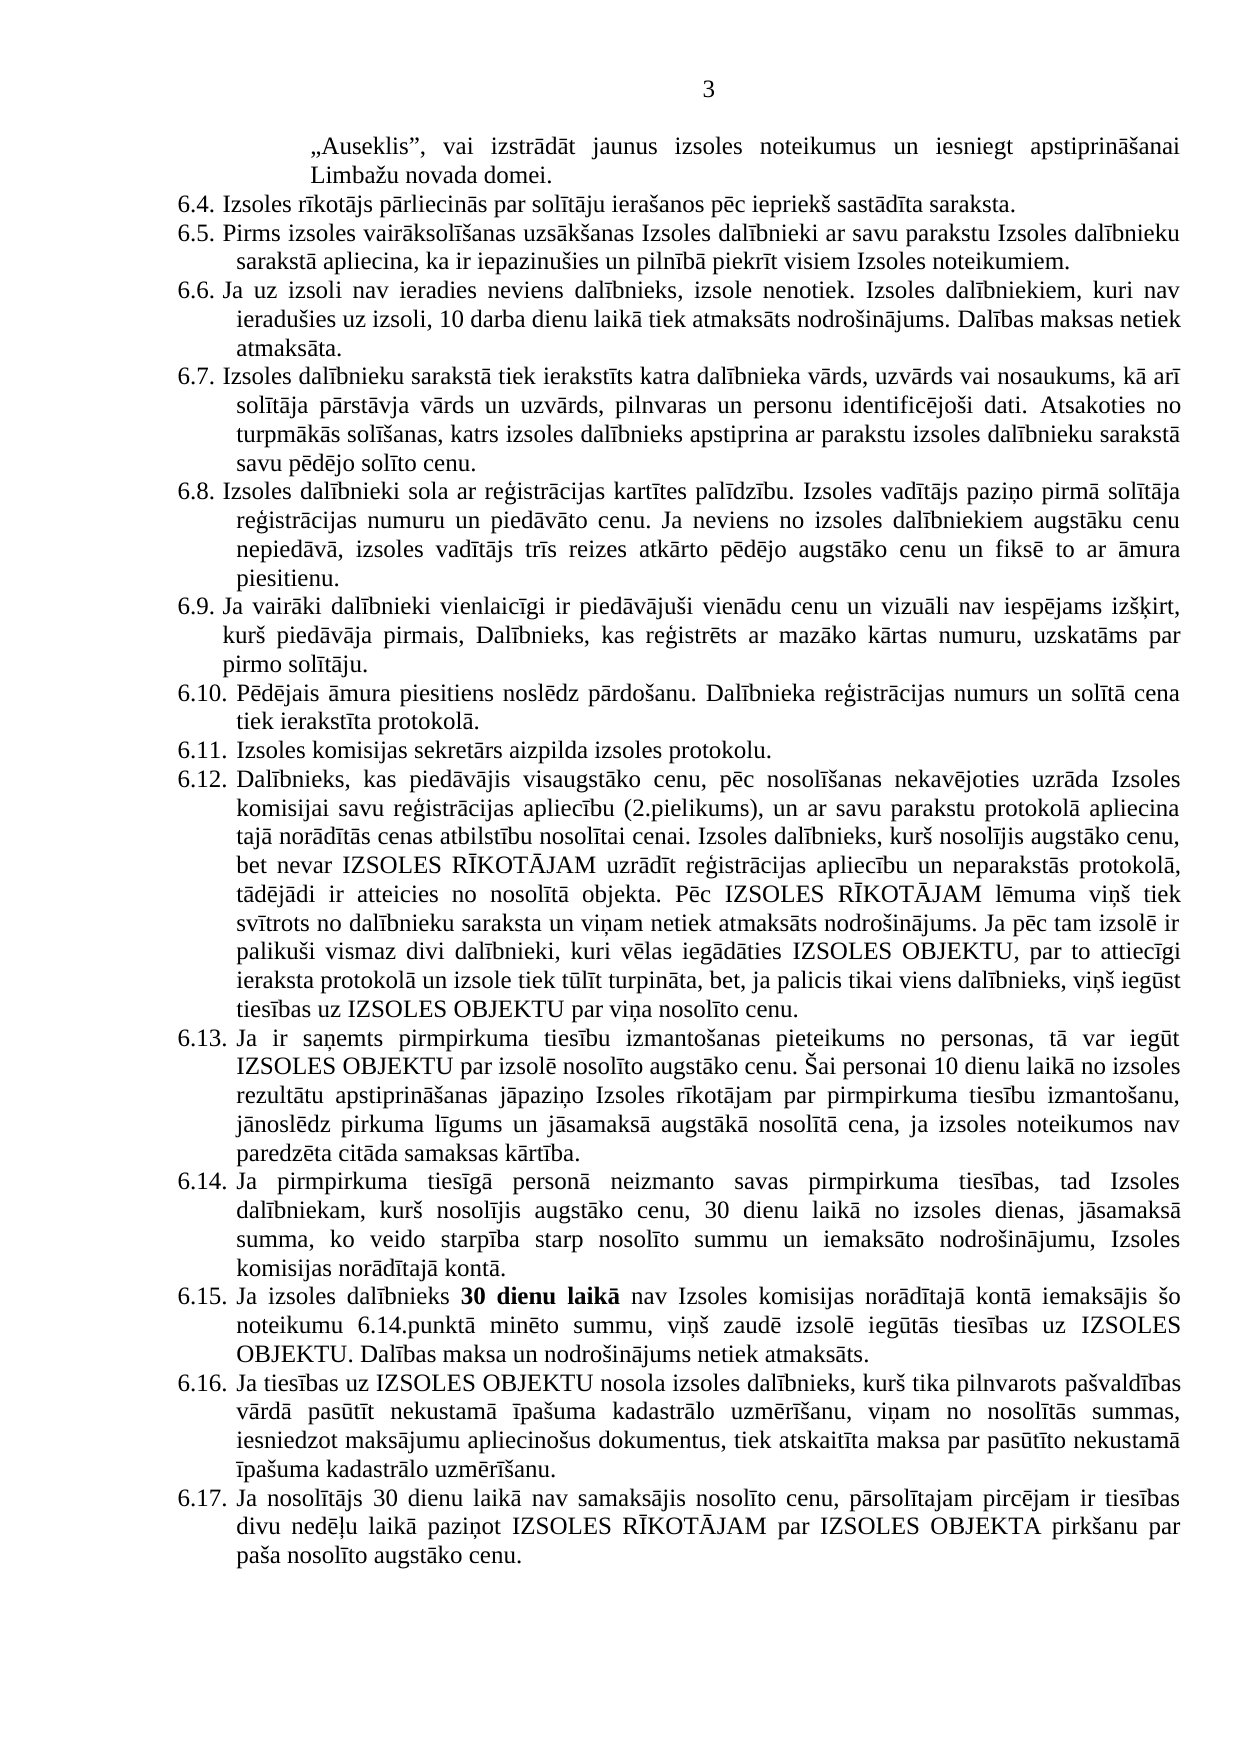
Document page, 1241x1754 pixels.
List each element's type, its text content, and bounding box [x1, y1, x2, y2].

list Ja izsoles dalībnieks 30 dienu laikā nav Izsoles komisijas norādītajā kontā iemaksājis šo noteikumu 6.14.punktā minēto summu, viņš zaudē izsolē iegūtās tiesības uz IZSOLES objektu. Dalības maksa un nodrošinājums netiek atmaksāts. [177, 1281, 1181, 1368]
list Pēdējais āmura piesitiens noslēdz pārdošanu. Dalībnieka reģistrācijas numurs un solītā cena tiek ierakstīta protokolā. [177, 678, 1181, 735]
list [236, 131, 1181, 189]
list Dalībnieks, kas piedāvājis visaugstāko cenu, pēc nosolīšanas nekavējoties uzrāda Izsoles komisijai savu reģistrācijas apliecību (2.pielikums), un ar savu parakstu protokolā apliecina tajā norādītās cenas atbilstību nosolītai cenai. Izsoles dalībnieks, kurš nosolījis augstāko cenu, bet nevar IZSOLES RĪKOTĀJAM uzrādīt reģistrācijas apliecību un neparakstās protokolā, tādējādi ir atteicies no nosolītā objekta. Pēc IZSOLES RĪKOTĀJAM lēmuma viņš tiek svītrots no dalībnieku saraksta un viņam netiek atmaksāts nodrošinājums. Ja pēc tam izsolē ir palikuši vismaz divi dalībnieki, kuri vēlas iegādāties izsoles objektu, par to attiecīgi ieraksta protokolā un izsole tiek tūlīt turpināta, bet, ja palicis tikai viens dalībnieks, viņš iegūst tiesības uz izsoles objektu par viņa nosolīto cenu. [177, 764, 1181, 1023]
list Ja tiesības uz IZSOLES OBJEKTU nosola izsoles dalībnieks, kurš tika pilnvarots pašvaldības vārdā pasūtīt nekustamā īpašuma kadastrālo uzmērīšanu, viņam no nosolītās summas, iesniedzot maksājumu apliecinošus dokumentus, tiek atskaitīta maksa par pasūtīto nekustamā īpašuma kadastrālo uzmērīšanu. [177, 1368, 1181, 1483]
list Pirms izsoles vairāksolīšanas uzsākšanas Izsoles dalībnieki ar savu parakstu Izsoles dalībnieku sarakstā apliecina, ka ir iepazinušies un pilnībā piekrīt visiem Izsoles noteikumiem. [177, 218, 1181, 275]
list Ja pirmpirkuma tiesīgā personā neizmanto savas pirmpirkuma tiesības, tad Izsoles dalībniekam, kurš nosolījis augstāko cenu, 30 dienu laikā no izsoles dienas, jāsamaksā summa, ko veido starpība starp nosolīto summu un iemaksāto nodrošinājumu, Izsoles komisijas norādītajā kontā. [177, 1166, 1181, 1281]
list Ja nosolītājs 30 dienu laikā nav samaksājis nosolīto cenu, pārsolītajam pircējam ir tiesības divu nedēļu laikā paziņot IZSOLES RĪKOTĀJAM par IZSOLES OBJEKTA pirkšanu par paša nosolīto augstāko cenu. [177, 1483, 1181, 1569]
list Ja ir saņemts pirmpirkuma tiesību izmantošanas pieteikums no personas, tā var iegūt izsoles objektu par izsolē nosolīto augstāko cenu. Šai personai 10 dienu laikā no izsoles rezultātu apstiprināšanas jāpaziņo Izsoles rīkotājam par pirmpirkuma tiesību izmantošanu, jānoslēdz pirkuma līgums un jāsamaksā augstākā nosolītā cena, ja izsoles noteikumos nav paredzēta citāda samaksas kārtība. [177, 1023, 1181, 1166]
list Ja vairāki dalībnieki vienlaicīgi ir piedāvājuši vienādu cenu un vizuāli nav iespējams izšķirt, kurš piedāvāja pirmais, Dalībnieks, kas reģistrēts ar mazāko kārtas numuru, uzskatāms par pirmo solītāju. [177, 591, 1181, 678]
list Izsoles rīkotājs pārliecinās par solītāju ierašanos pēc iepriekš sastādīta saraksta. [177, 189, 1181, 218]
list Izsoles dalībnieku sarakstā tiek ierakstīts katra dalībnieka vārds, uzvārds vai nosaukums, kā arī solītāja pārstāvja vārds un uzvārds, pilnvaras un personu identificējoši dati. Atsakoties no turpmākās solīšanas, katrs izsoles dalībnieks apstiprina ar parakstu izsoles dalībnieku sarakstā savu pēdējo solīto cenu. [177, 361, 1181, 476]
list Izsoles dalībnieki sola ar reģistrācijas kartītes palīdzību. Izsoles vadītājs paziņo pirmā solītāja reģistrācijas numuru un piedāvāto cenu. Ja neviens no izsoles dalībniekiem augstāku cenu nepiedāvā, izsoles vadītājs trīs reizes atkārto pēdējo augstāko cenu un fiksē to ar āmura piesitienu. [177, 476, 1181, 591]
list Izsoles komisijas sekretārs aizpilda izsoles protokolu. [177, 735, 1181, 764]
list Ja uz izsoli nav ieradies neviens dalībnieks, izsole nenotiek. Izsoles dalībniekiem, kuri nav ieradušies uz izsoli, 10 darba dienu laikā tiek atmaksāts nodrošinājums. Dalības maksas netiek atmaksāta. [177, 275, 1181, 361]
